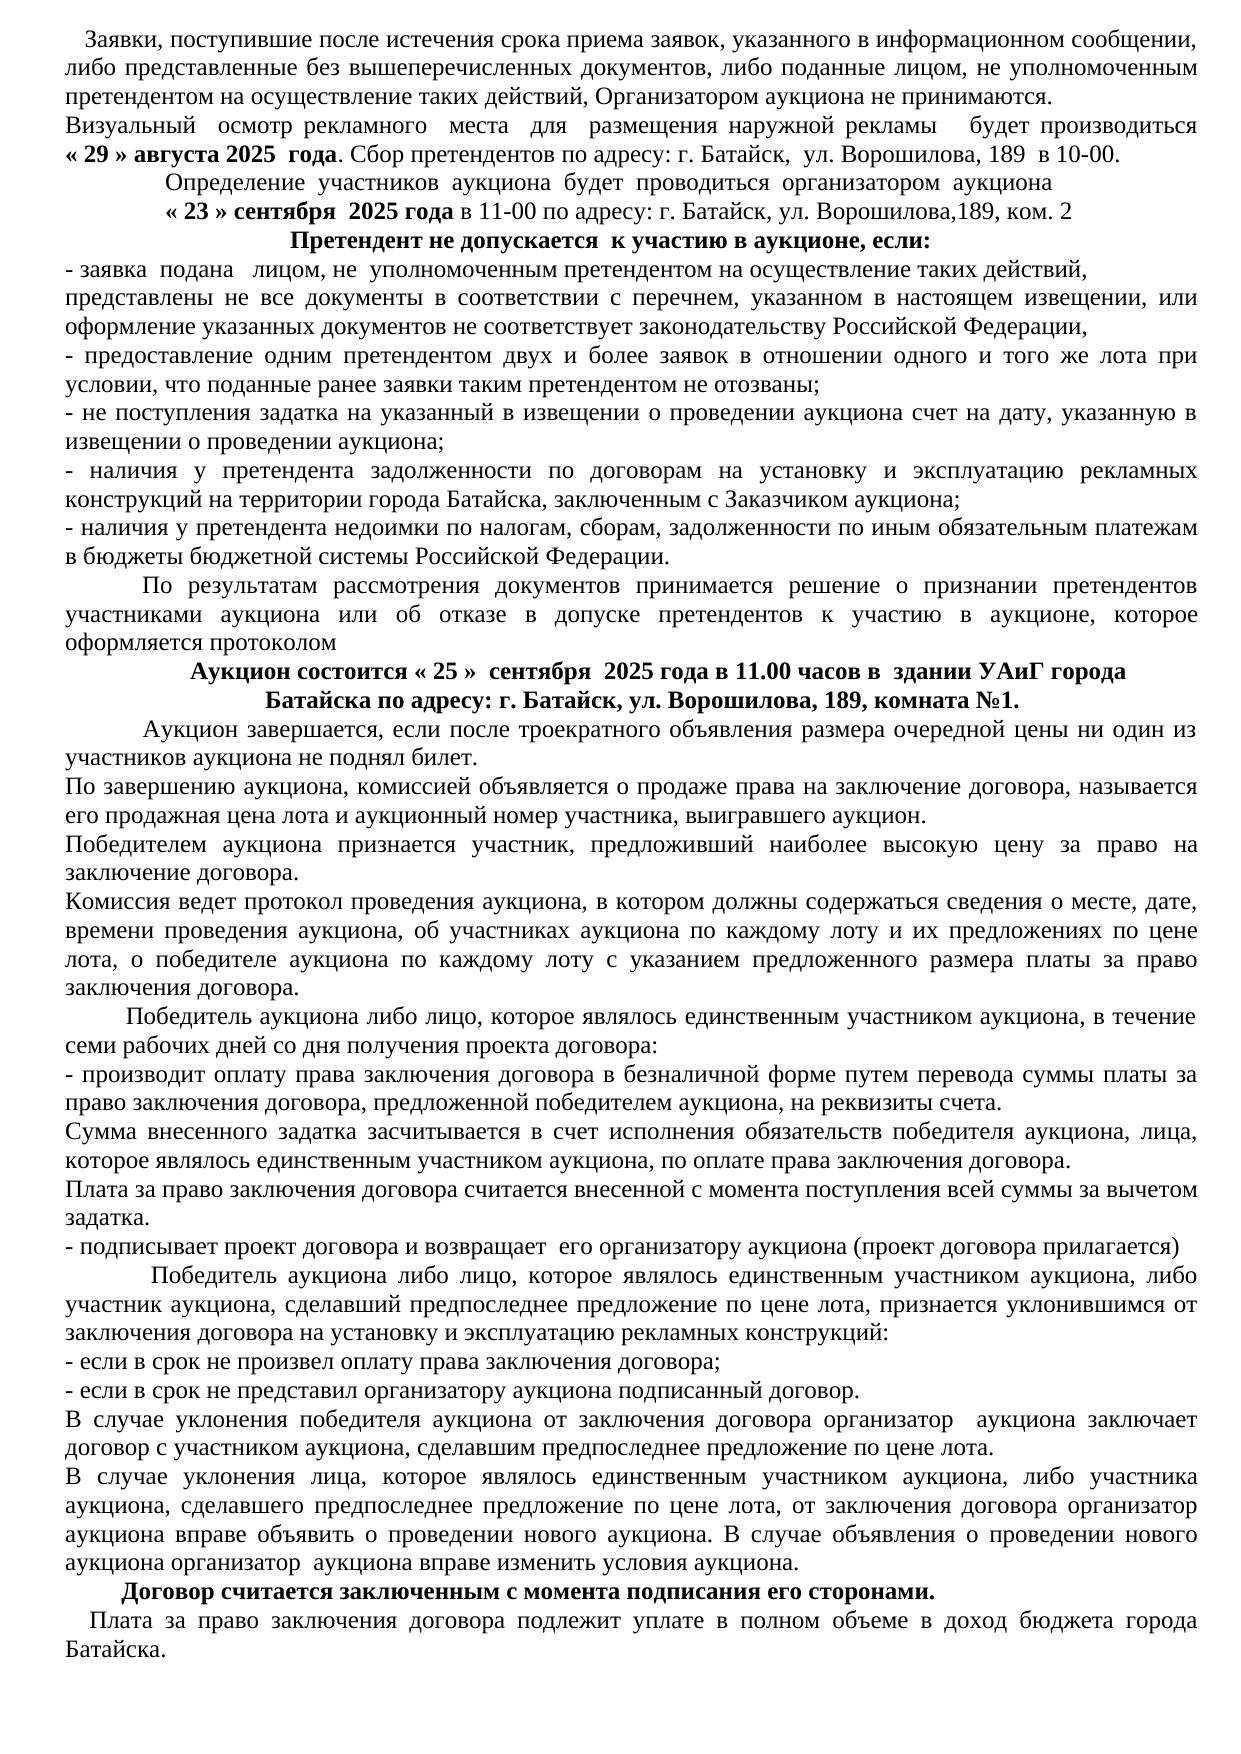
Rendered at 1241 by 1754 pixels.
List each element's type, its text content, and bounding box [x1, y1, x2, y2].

text Победитель аукциона либо лицо, которое являлось единственным участником аукциона, либо участник аукциона, сделавший предпоследнее предложение по цене лота, признается уклонившимся от заключения договора на установку и эксплуатацию рекламных конструкций: [65, 1260, 1199, 1346]
text Плата за право заключения договора подлежит уплате в полном объеме в доход бюджета города Батайска. [65, 1605, 1199, 1662]
text - если в срок не произвел оплату права заключения договора; [65, 1346, 1199, 1375]
text - наличия у претендента недоимки по налогам, сборам, задолженности по иным обязательным платежам в бюджеты бюджетной системы Российской Федерации. [65, 512, 1199, 570]
text Сумма внесенного задатка засчитывается в счет исполнения обязательств победителя аукциона, лица, которое являлось единственным участником аукциона, по оплате права заключения договора. [65, 1116, 1199, 1174]
text Претендент не допускается к участию в аукционе, если: [65, 225, 1199, 254]
text Батайска по адресу: г. Батайск, ул. Ворошилова, 189, комната №1. [65, 685, 1199, 714]
text - заявка подана лицом, не уполномоченным претендентом на осуществление таких действий, [65, 254, 1199, 282]
text В случае уклонения победителя аукциона от заключения договора организатор аукциона заключает договор с участником аукциона, сделавшим предпоследнее предложение по цене лота. [65, 1404, 1199, 1461]
text - если в срок не представил организатору аукциона подписанный договор. [65, 1375, 1199, 1404]
text Аукцион состоится « 25 » сентября 2025 года в 11.00 часов в здании УАиГ города [65, 656, 1199, 685]
text Победитель аукциона либо лицо, которое являлось единственным участником аукциона, в течение семи рабочих дней со дня получения проекта договора: [65, 1001, 1199, 1059]
text Комиссия ведет протокол проведения аукциона, в котором должны содержаться сведения о месте, дате, времени проведения аукциона, об участниках аукциона по каждому лоту и их предложениях по цене лота, о победителе аукциона по каждому лоту с указанием предложенного размера платы за право заключения договора. [65, 886, 1199, 1001]
text - предоставление одним претендентом двух и более заявок в отношении одного и того же лота при условии, что поданные ранее заявки таким претендентом не отозваны; [65, 340, 1199, 397]
text Визуальный осмотр рекламного места для размещения наружной рекламы будет производиться « 29 » августа 2025 года. Сбор претендентов по адресу: г. Батайск, ул. Ворошилова, 189 в 10-00. [65, 110, 1199, 167]
text В случае уклонения лица, которое являлось единственным участником аукциона, либо участника аукциона, сделавшего предпоследнее предложение по цене лота, от заключения договора организатор аукциона вправе объявить о проведении нового аукциона. В случае объявления о проведении нового аукциона организатор аукциона вправе изменить условия аукциона. [65, 1461, 1199, 1576]
text Заявки, поступившие после истечения срока приема заявок, указанного в информационном сообщении, либо представленные без вышеперечисленных документов, либо поданные лицом, не уполномоченным претендентом на осуществление таких действий, Организатором аукциона не принимаются. [65, 24, 1199, 110]
text Аукцион завершается, если после троекратного объявления размера очередной цены ни один из участников аукциона не поднял билет. [65, 714, 1199, 771]
text - не поступления задатка на указанный в извещении о проведении аукциона счет на дату, указанную в извещении о проведении аукциона; [65, 397, 1199, 455]
text представлены не все документы в соответствии с перечнем, указанном в настоящем извещении, или оформление указанных документов не соответствует законодательству Российской Федерации, [65, 282, 1199, 340]
text Победителем аукциона признается участник, предложивший наиболее высокую цену за право на заключение договора. [65, 829, 1199, 886]
text По завершению аукциона, комиссией объявляется о продаже права на заключение договора, называется его продажная цена лота и аукционный номер участника, выигравшего аукцион. [65, 771, 1199, 829]
text - наличия у претендента задолженности по договорам на установку и эксплуатацию рекламных конструкций на территории города Батайска, заключенным с Заказчиком аукциона; [65, 455, 1199, 512]
text « 23 » сентября 2025 года в 11-00 по адресу: г. Батайск, ул. Ворошилова,189, ком. 2 [65, 196, 1199, 225]
text - подписывает проект договора и возвращает его организатору аукциона (проект договора прилагается) [65, 1231, 1199, 1260]
text Плата за право заключения договора считается внесенной с момента поступления всей суммы за вычетом задатка. [65, 1174, 1199, 1231]
text Договор считается заключенным с момента подписания его сторонами. [65, 1576, 1199, 1605]
text По результатам рассмотрения документов принимается решение о признании претендентов участниками аукциона или об отказе в допуске претендентов к участию в аукционе, которое оформляется протоколом [65, 570, 1199, 656]
text Определение участников аукциона будет проводиться организатором аукциона [65, 167, 1199, 196]
text - производит оплату права заключения договора в безналичной форме путем перевода суммы платы за право заключения договора, предложенной победителем аукциона, на реквизиты счета. [65, 1059, 1199, 1116]
